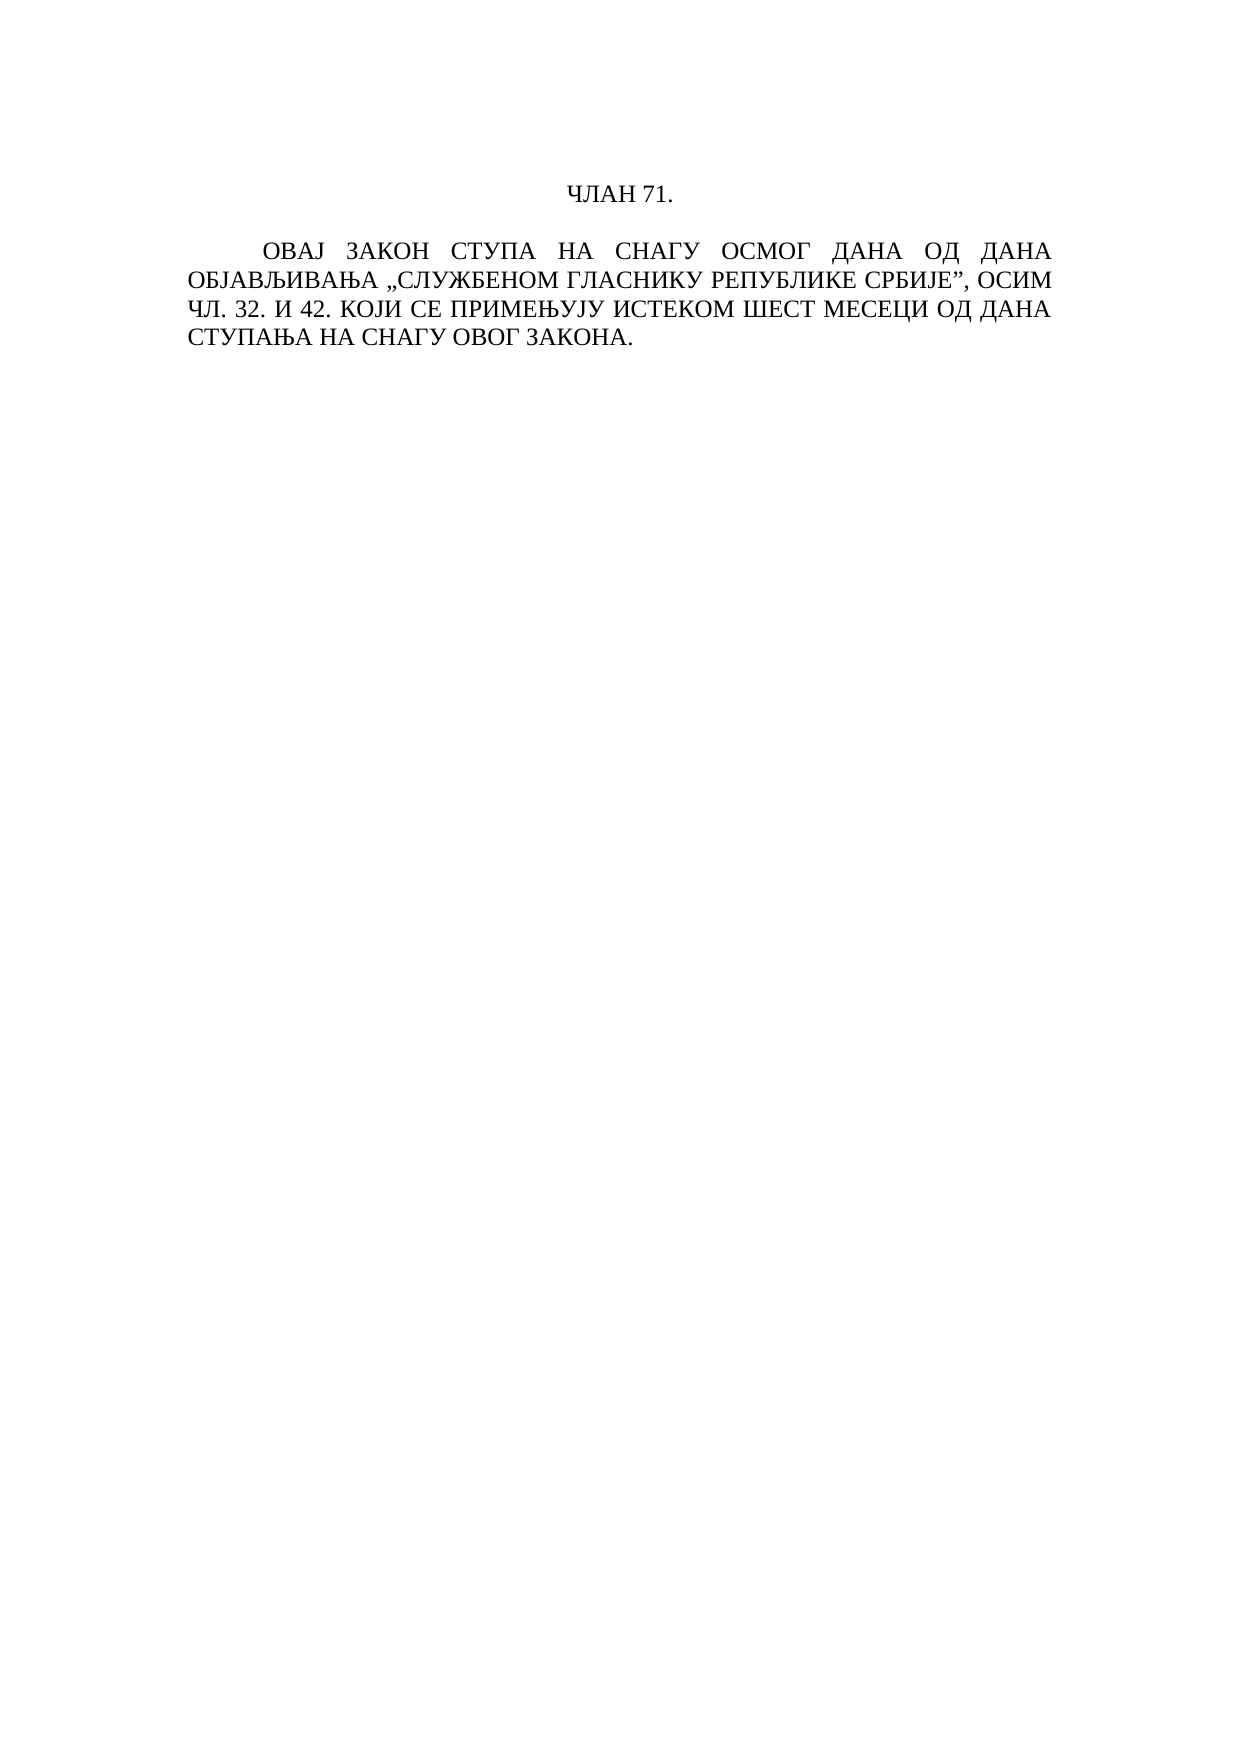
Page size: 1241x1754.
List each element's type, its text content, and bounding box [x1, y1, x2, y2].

text ЧЛАН 71. [187, 179, 1053, 207]
text ОВАЈ ЗАКОН СТУПА НА СНАГУ ОСМОГ ДАНА ОД ДАНА ОБЈАВЉИВАЊА „СЛУЖБЕНОМ ГЛАСНИКУ РЕПУБЛИКЕ СРБИЈЕ”, ОСИМ ЧЛ. 32. И 42. КОЈИ СЕ ПРИМЕЊУЈУ ИСТЕКОМ ШЕСТ МЕСЕЦИ ОД ДАНА СТУПАЊА НА СНАГУ ОВОГ ЗАКОНА. [187, 236, 1053, 351]
